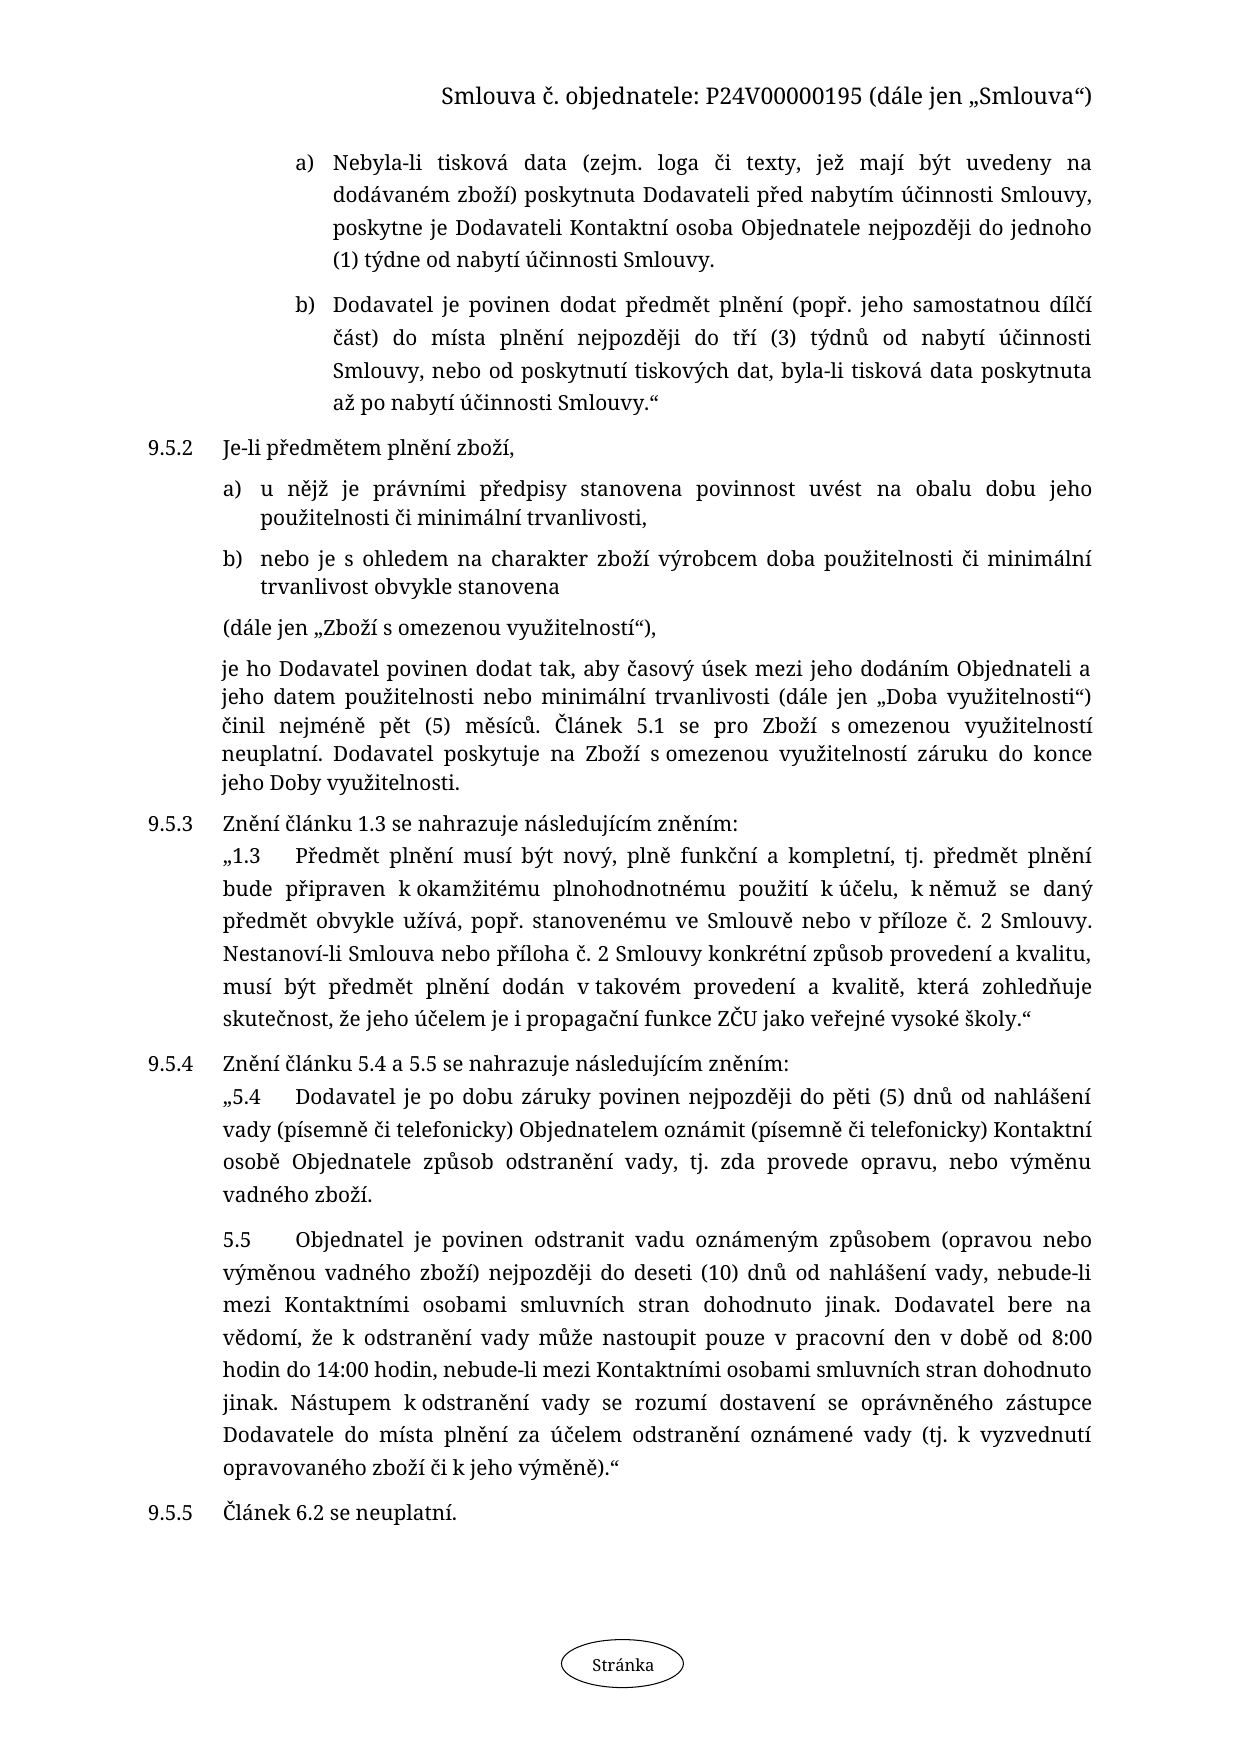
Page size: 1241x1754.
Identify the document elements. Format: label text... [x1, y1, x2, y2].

list „1.3 Předmět plnění musí být nový, plně funkční a kompletní, tj. předmět plnění bude připraven k okamžitému plnohodnotnému použití k účelu, k němuž se daný předmět obvykle užívá, popř. stanovenému ve Smlouvě nebo v příloze č. 2 Smlouvy. Nestanoví-li Smlouva nebo příloha č. 2 Smlouvy konkrétní způsob provedení a kvalitu, musí být předmět plnění dodán v takovém provedení a kvalitě, která zohledňuje skutečnost, že jeho účelem je i propagační funkce ZČU jako veřejné vysoké školy.“ [223, 841, 1093, 1033]
list 5.5 Objednatel je povinen odstranit vadu oznámeným způsobem (opravou nebo výměnou vadného zboží) nejpozději do deseti (10) dnů od nahlášení vady, nebude-li mezi Kontaktními osobami smluvních stran dohodnuto jinak. Dodavatel bere na vědomí, že k odstranění vady může nastoupit pouze v pracovní den v době od 8:00 hodin do 14:00 hodin, nebude-li mezi Kontaktními osobami smluvních stran dohodnuto jinak. Nástupem k odstranění vady se rozumí dostavení se oprávněného zástupce Dodavatele do místa plnění za účelem odstranění oznámené vady (tj. k vyzvednutí opravovaného zboží či k jeho výměně).“ [223, 1225, 1093, 1482]
list nebo je s ohledem na charakter zboží výrobcem doba použitelnosti či minimální trvanlivost obvykle stanovena [223, 544, 1093, 601]
list u nějž je právními předpisy stanovena povinnost uvést na obalu dobu jeho použitelnosti či minimální trvanlivosti, [223, 474, 1093, 531]
list Znění článku 1.3 se nahrazuje následujícím zněním: [148, 809, 1093, 837]
list Znění článku 5.4 a 5.5 se nahrazuje následujícím zněním: [148, 1049, 1093, 1078]
text (dále jen „Zboží s omezenou využitelností“), [223, 613, 1093, 642]
list Je-li předmětem plnění zboží, [148, 433, 1093, 462]
text je ho Dodavatel povinen dodat tak, aby časový úsek mezi jeho dodáním Objednateli a jeho datem použitelnosti nebo minimální trvanlivosti (dále jen „Doba využitelnosti“) činil nejméně pět (5) měsíců. Článek 5.1 se pro Zboží s omezenou využitelností neuplatní. Dodavatel poskytuje na Zboží s omezenou využitelností záruku do konce jeho Doby využitelnosti. [221, 654, 1093, 796]
list Nebyla-li tisková data (zejm. loga či texty, jež mají být uvedeny na dodávaném zboží) poskytnuta Dodavateli před nabytím účinnosti Smlouvy, poskytne je Dodavateli Kontaktní osoba Objednatele nejpozději do jednoho (1) týdne od nabytí účinnosti Smlouvy. [295, 148, 1093, 274]
list Dodavatel je povinen dodat předmět plnění (popř. jeho samostatnou dílčí část) do místa plnění nejpozději do tří (3) týdnů od nabytí účinnosti Smlouvy, nebo od poskytnutí tiskových dat, byla-li tisková data poskytnuta až po nabytí účinnosti Smlouvy.“ [295, 291, 1093, 417]
list „5.4 Dodavatel je po dobu záruky povinen nejpozději do pěti (5) dnů od nahlášení vady (písemně či telefonicky) Objednatelem oznámit (písemně či telefonicky) Kontaktní osobě Objednatele způsob odstranění vady, tj. zda provede opravu, nebo výměnu vadného zboží. [223, 1082, 1093, 1208]
list Článek 6.2 se neuplatní. [148, 1498, 1093, 1527]
